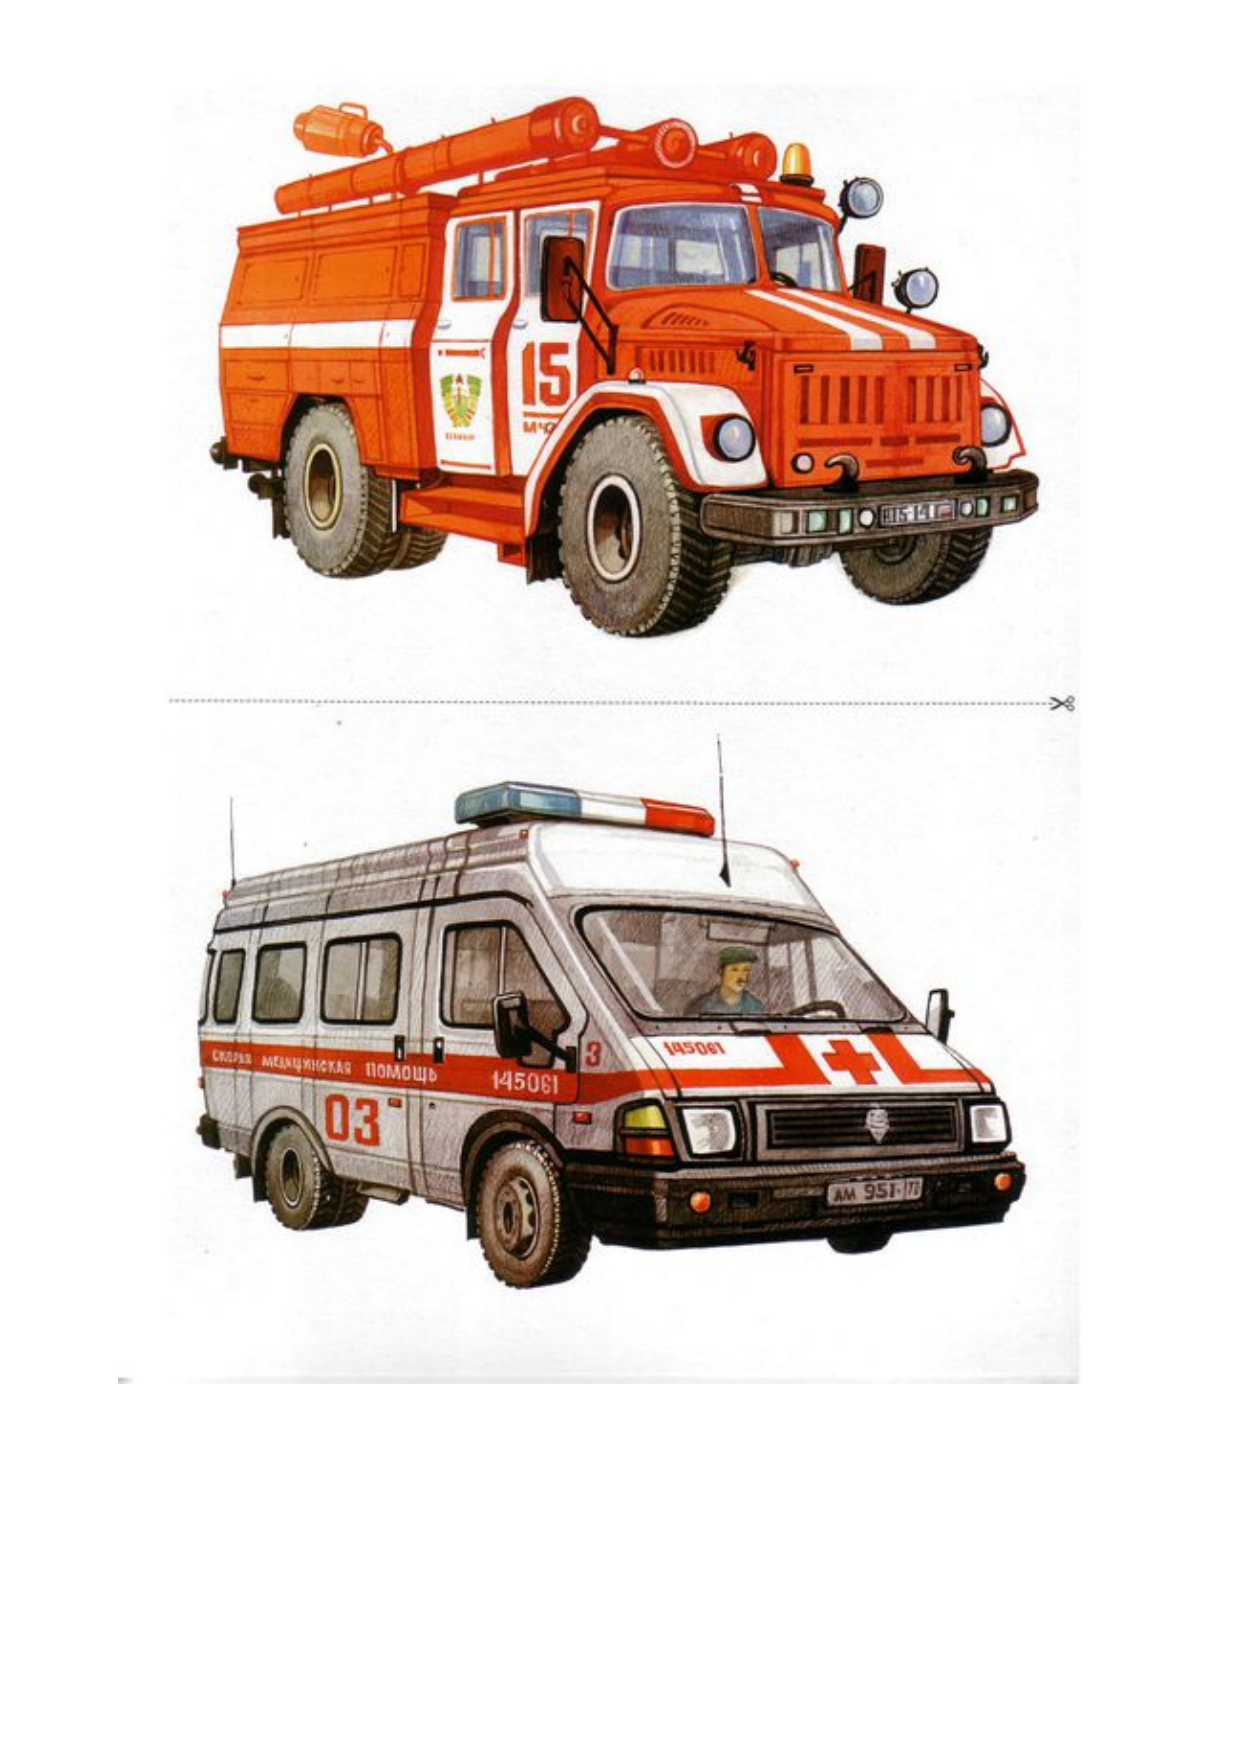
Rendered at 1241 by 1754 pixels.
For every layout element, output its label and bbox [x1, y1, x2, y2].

picture [118, 44, 1081, 1384]
